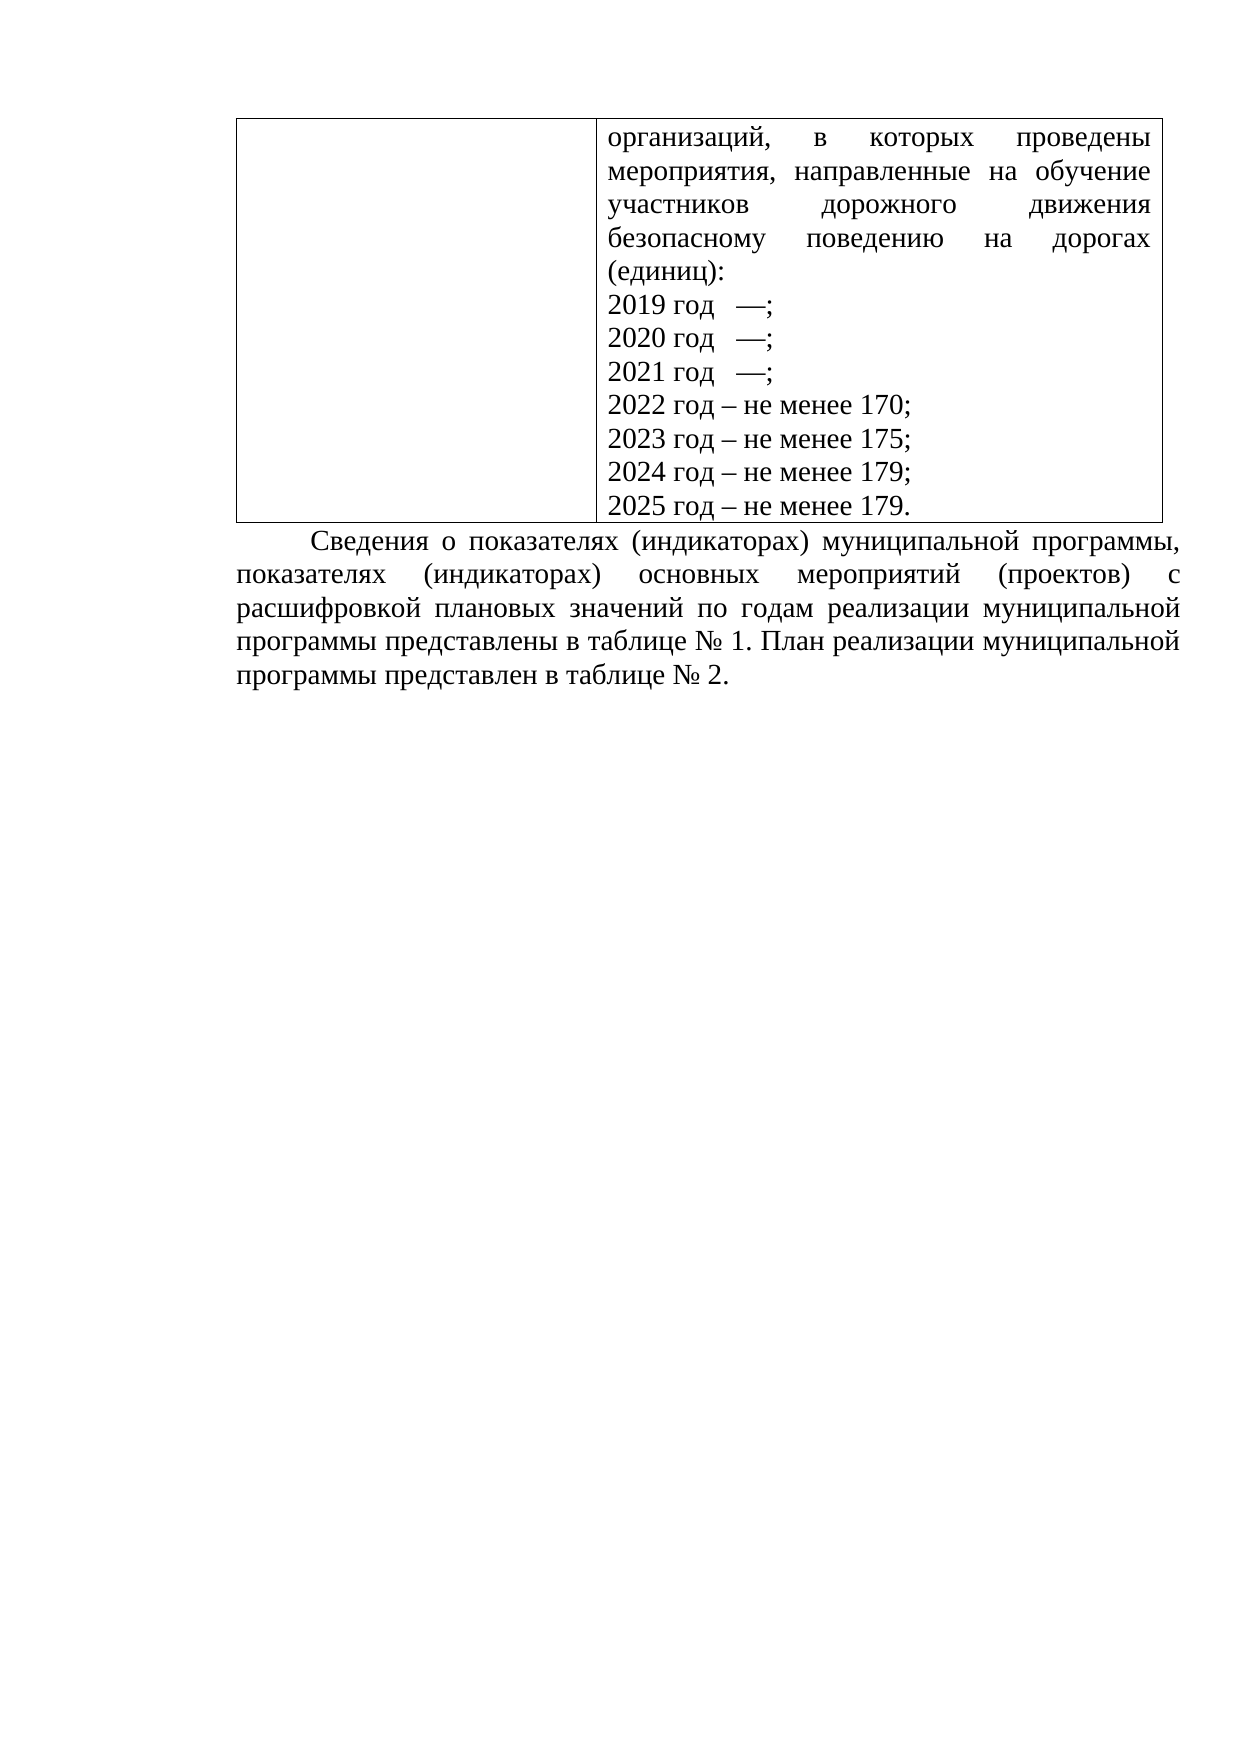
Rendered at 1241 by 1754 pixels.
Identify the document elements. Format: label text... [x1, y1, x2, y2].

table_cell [237, 119, 596, 522]
text Сведения о показателях (индикаторах) муниципальной программы, показателях (индикаторах) основных мероприятий (проектов) с расшифровкой плановых значений по годам реализации муниципальной программы представлены в таблице № 1. План реализации муниципальной программы представлен в таблице № 2. [236, 523, 1181, 690]
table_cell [597, 119, 1162, 522]
